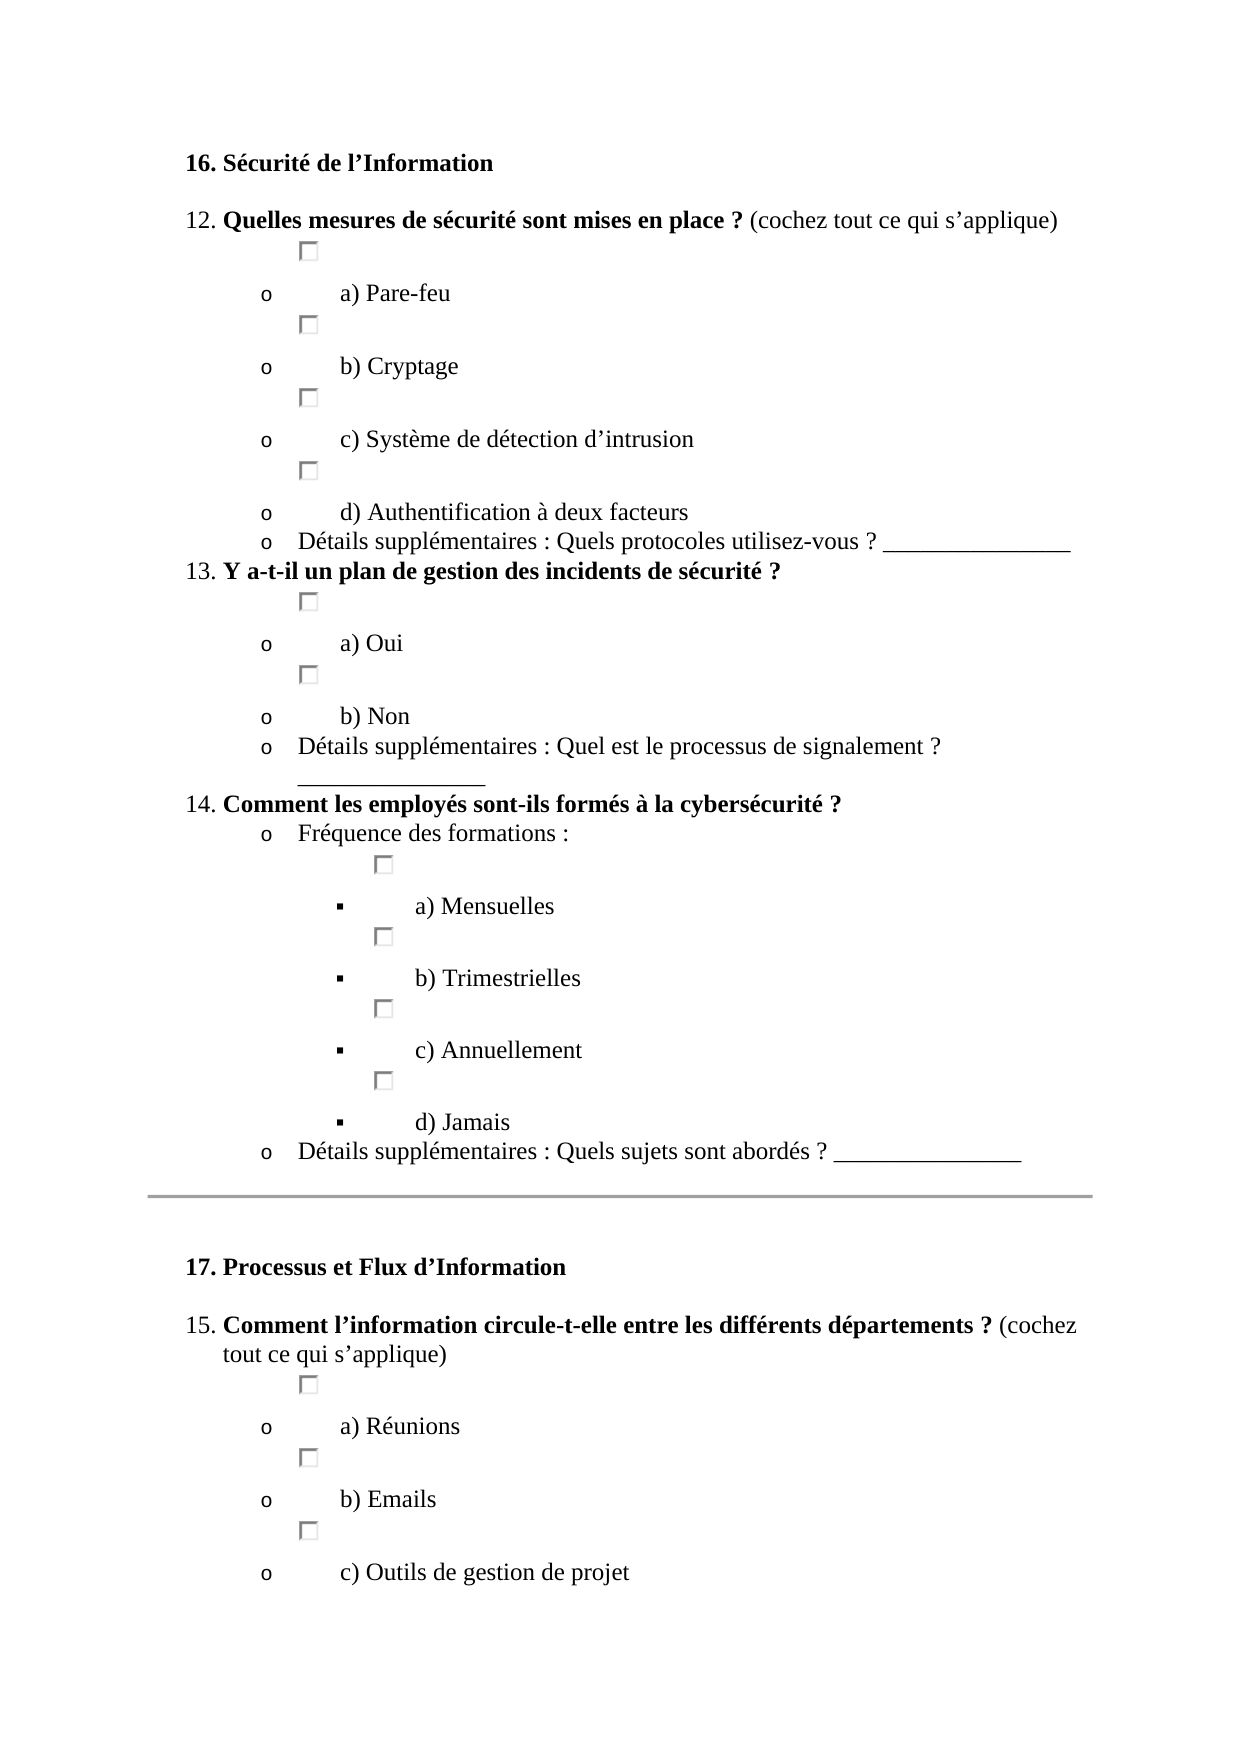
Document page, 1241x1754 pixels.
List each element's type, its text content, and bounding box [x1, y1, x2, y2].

list a) Oui [260, 585, 1093, 658]
list Processus et Flux d’Information [185, 1252, 1093, 1281]
list Fréquence des formations : [260, 818, 1093, 847]
list b) Non [260, 658, 1093, 731]
list b) Emails [260, 1441, 1093, 1513]
list Comment l’information circule-t-elle entre les différents départements ? (cochez tout ce qui s’applique) [185, 1310, 1093, 1367]
list Sécurité de l’Information [185, 148, 1093, 176]
list Quelles mesures de sécurité sont mises en place ? (cochez tout ce qui s’applique) [185, 206, 1093, 234]
list a) Mensuelles [335, 847, 1093, 919]
list c) Outils de gestion de projet [260, 1513, 1093, 1587]
list Y a-t-il un plan de gestion des incidents de sécurité ? [185, 556, 1093, 585]
list b) Cryptage [260, 307, 1093, 380]
list c) Système de détection d’intrusion [260, 380, 1093, 453]
list a) Pare-feu [260, 234, 1093, 307]
list a) Réunions [260, 1367, 1093, 1441]
list Détails supplémentaires : Quels protocoles utilisez-vous ? _______________ [260, 526, 1093, 556]
list d) Authentification à deux facteurs [260, 453, 1093, 526]
list b) Trimestrielles [335, 919, 1093, 992]
list Comment les employés sont-ils formés à la cybersécurité ? [185, 789, 1093, 818]
list c) Annuellement [335, 992, 1093, 1064]
list d) Jamais [335, 1064, 1093, 1136]
list Détails supplémentaires : Quels sujets sont abordés ? _______________ [260, 1136, 1093, 1166]
list Détails supplémentaires : Quel est le processus de signalement ? _______________ [260, 731, 1093, 789]
